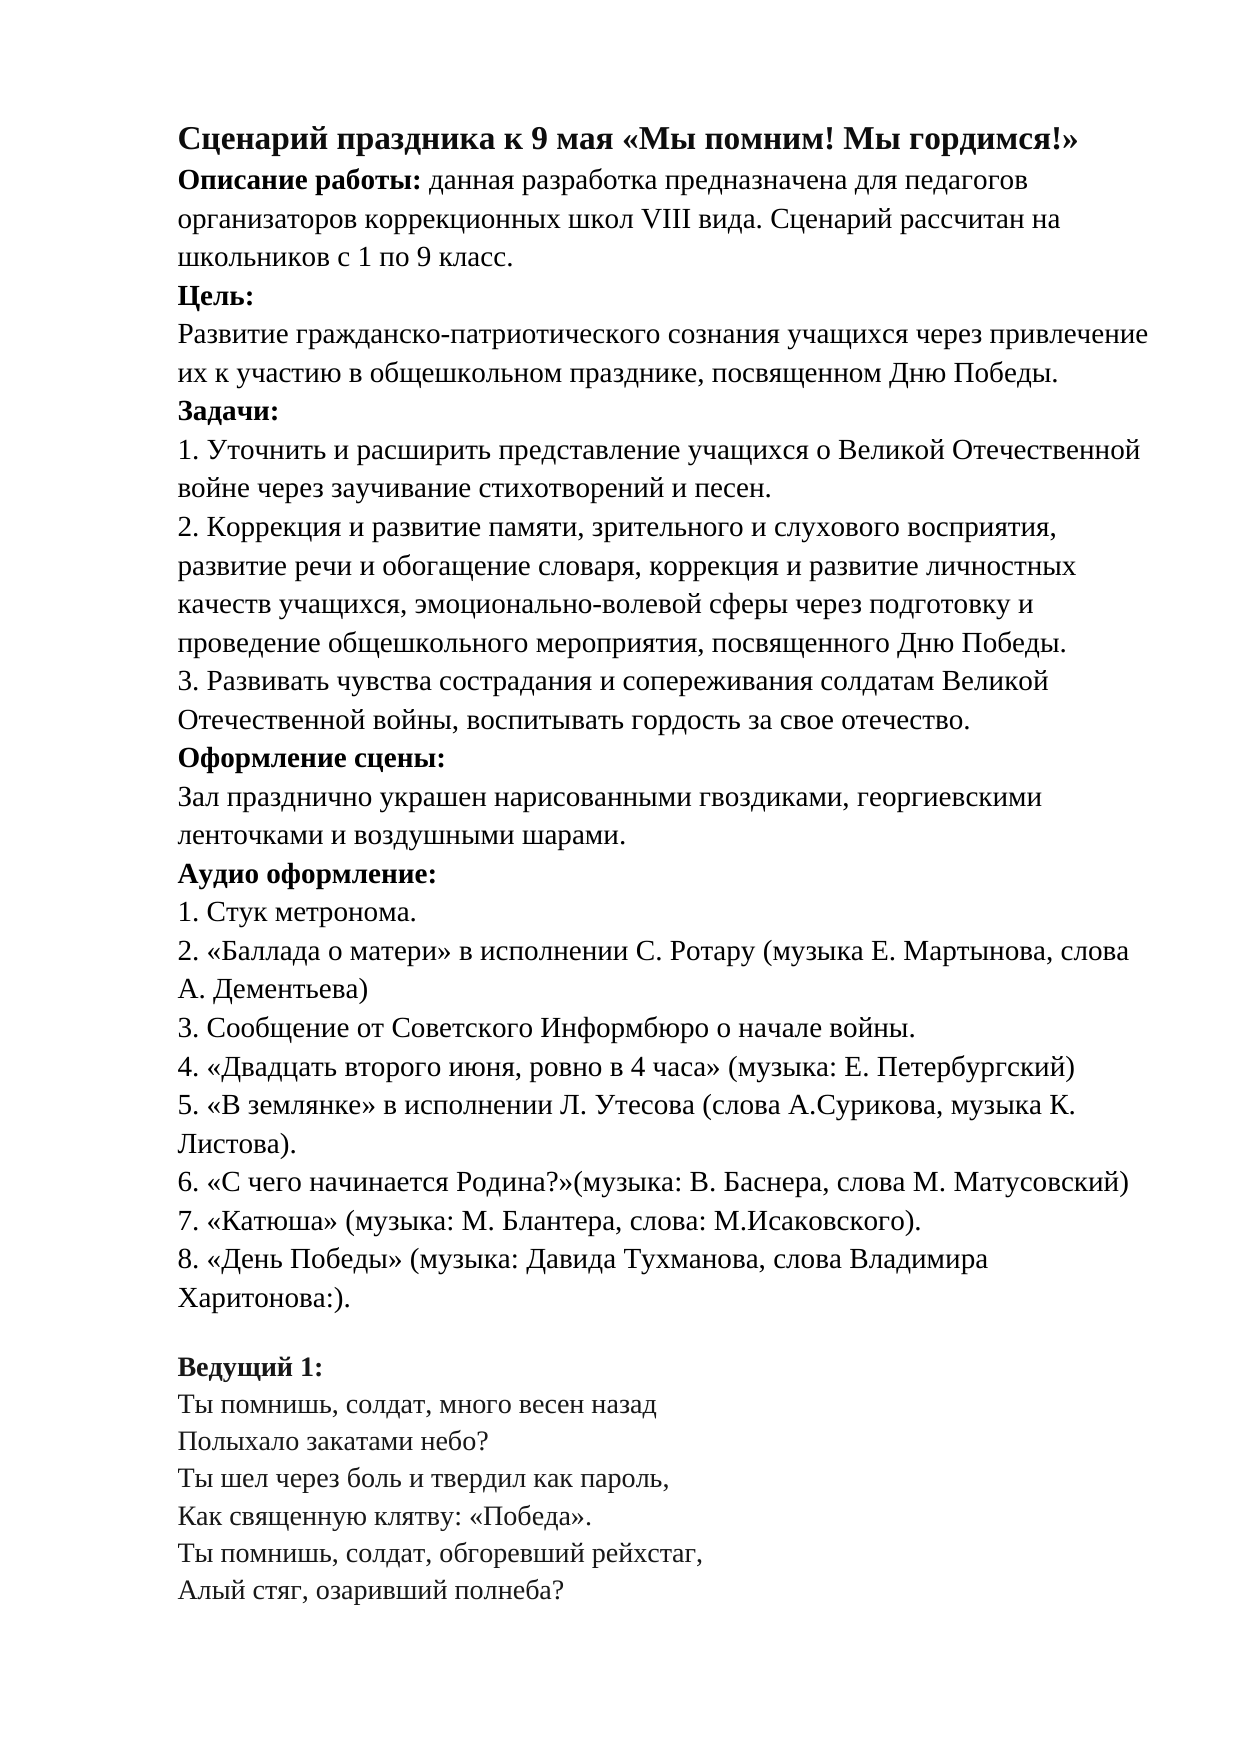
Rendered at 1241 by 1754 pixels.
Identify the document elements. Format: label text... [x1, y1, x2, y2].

text Как священную клятву: «Победа». [177, 1498, 1152, 1531]
text Сценарий праздника к 9 мая «Мы помним! Мы гордимся!» [177, 118, 1152, 156]
text Ведущий 1: [177, 1350, 1152, 1382]
text Ты помнишь, солдат, много весен назад [177, 1387, 1152, 1419]
text Ты шел через боль и твердил как пароль, [177, 1461, 1152, 1494]
text Алый стяг, озаривший полнеба? [177, 1573, 1152, 1605]
text Описание работы: данная разработка предназначена для педагогов организаторов коррекционных школ VIII вида. Сценарий рассчитан на школьников с 1 по 9 класс. Цель: Развитие гражданско-патриотического сознания учащихся через привлечение их к участию в общешкольном празднике, посвященном Дню Победы. Задачи: 1. Уточнить и расширить представление учащихся о Великой Отечественной войне через заучивание стихотворений и песен. 2. Коррекция и развитие памяти, зрительного и слухового восприятия, развитие речи и обогащение словаря, коррекция и развитие личностных качеств учащихся, эмоционально-волевой сферы через подготовку и проведение общешкольного мероприятия, посвященного Дню Победы. 3. Развивать чувства сострадания и сопереживания солдатам Великой Отечественной войны, воспитывать гордость за свое отечество. Оформление сцены: Зал празднично украшен нарисованными гвоздиками, георгиевскими ленточками и воздушными шарами. Аудио оформление: 1. Стук метронома. 2. «Баллада о матери» в исполнении С. Ротару (музыка Е. Мартынова, слова А. Дементьева) 3. Сообщение от Советского Информбюро о начале войны. 4. «Двадцать второго июня, ровно в 4 часа» (музыка: Е. Петербургский) 5. «В землянке» в исполнении Л. Утесова (слова А.Сурикова, музыка К. Листова). 6. «С чего начинается Родина?»(музыка: В. Баснера, слова М. Матусовский) 7. «Катюша» (музыка: М. Блантера, слова: М.Исаковского). 8. «День Победы» (музыка: Давида Тухманова, слова Владимира Харитонова:). [177, 162, 1152, 1346]
text Ты помнишь, солдат, обгоревший рейхстаг, [177, 1536, 1152, 1568]
text Полыхало закатами небо? [177, 1424, 1152, 1457]
